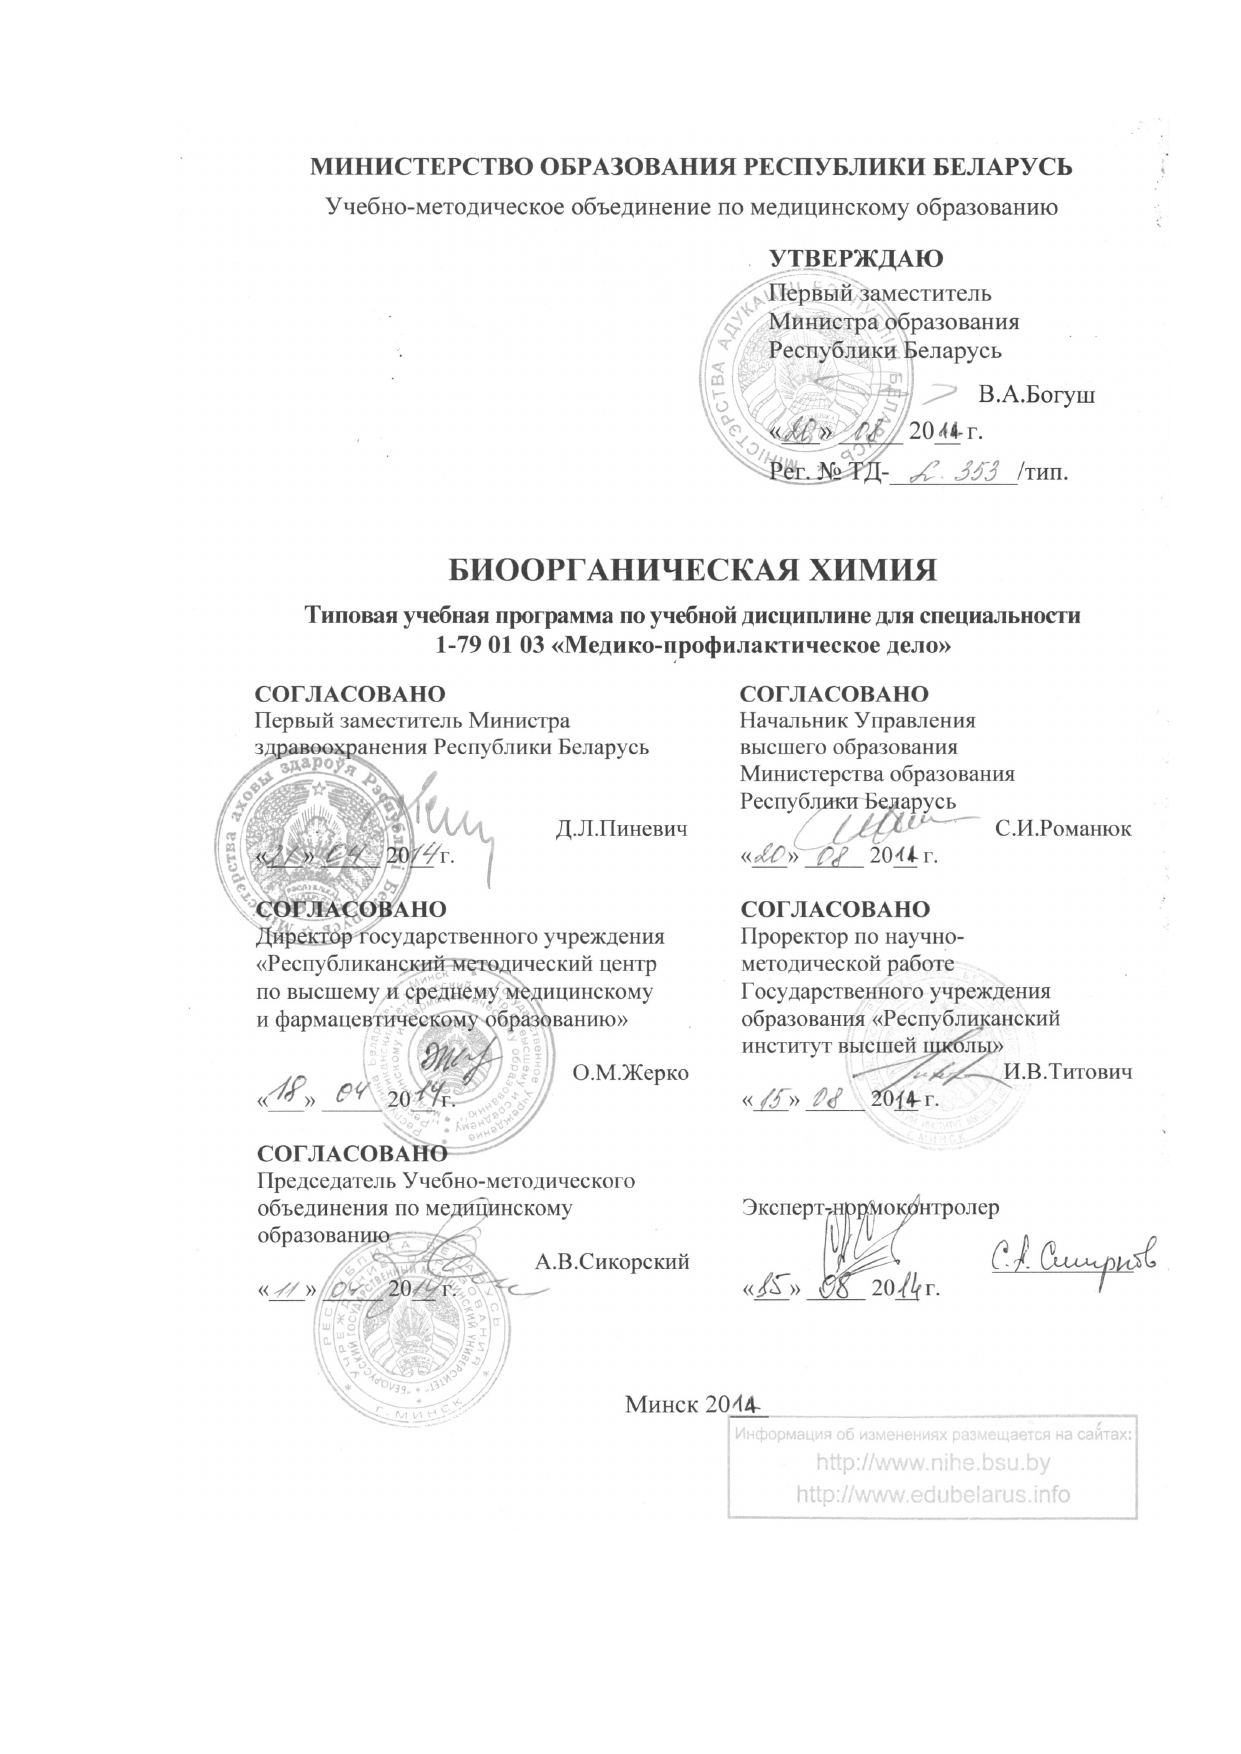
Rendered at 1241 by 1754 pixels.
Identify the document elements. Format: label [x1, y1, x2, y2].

picture [177, 118, 1170, 1534]
